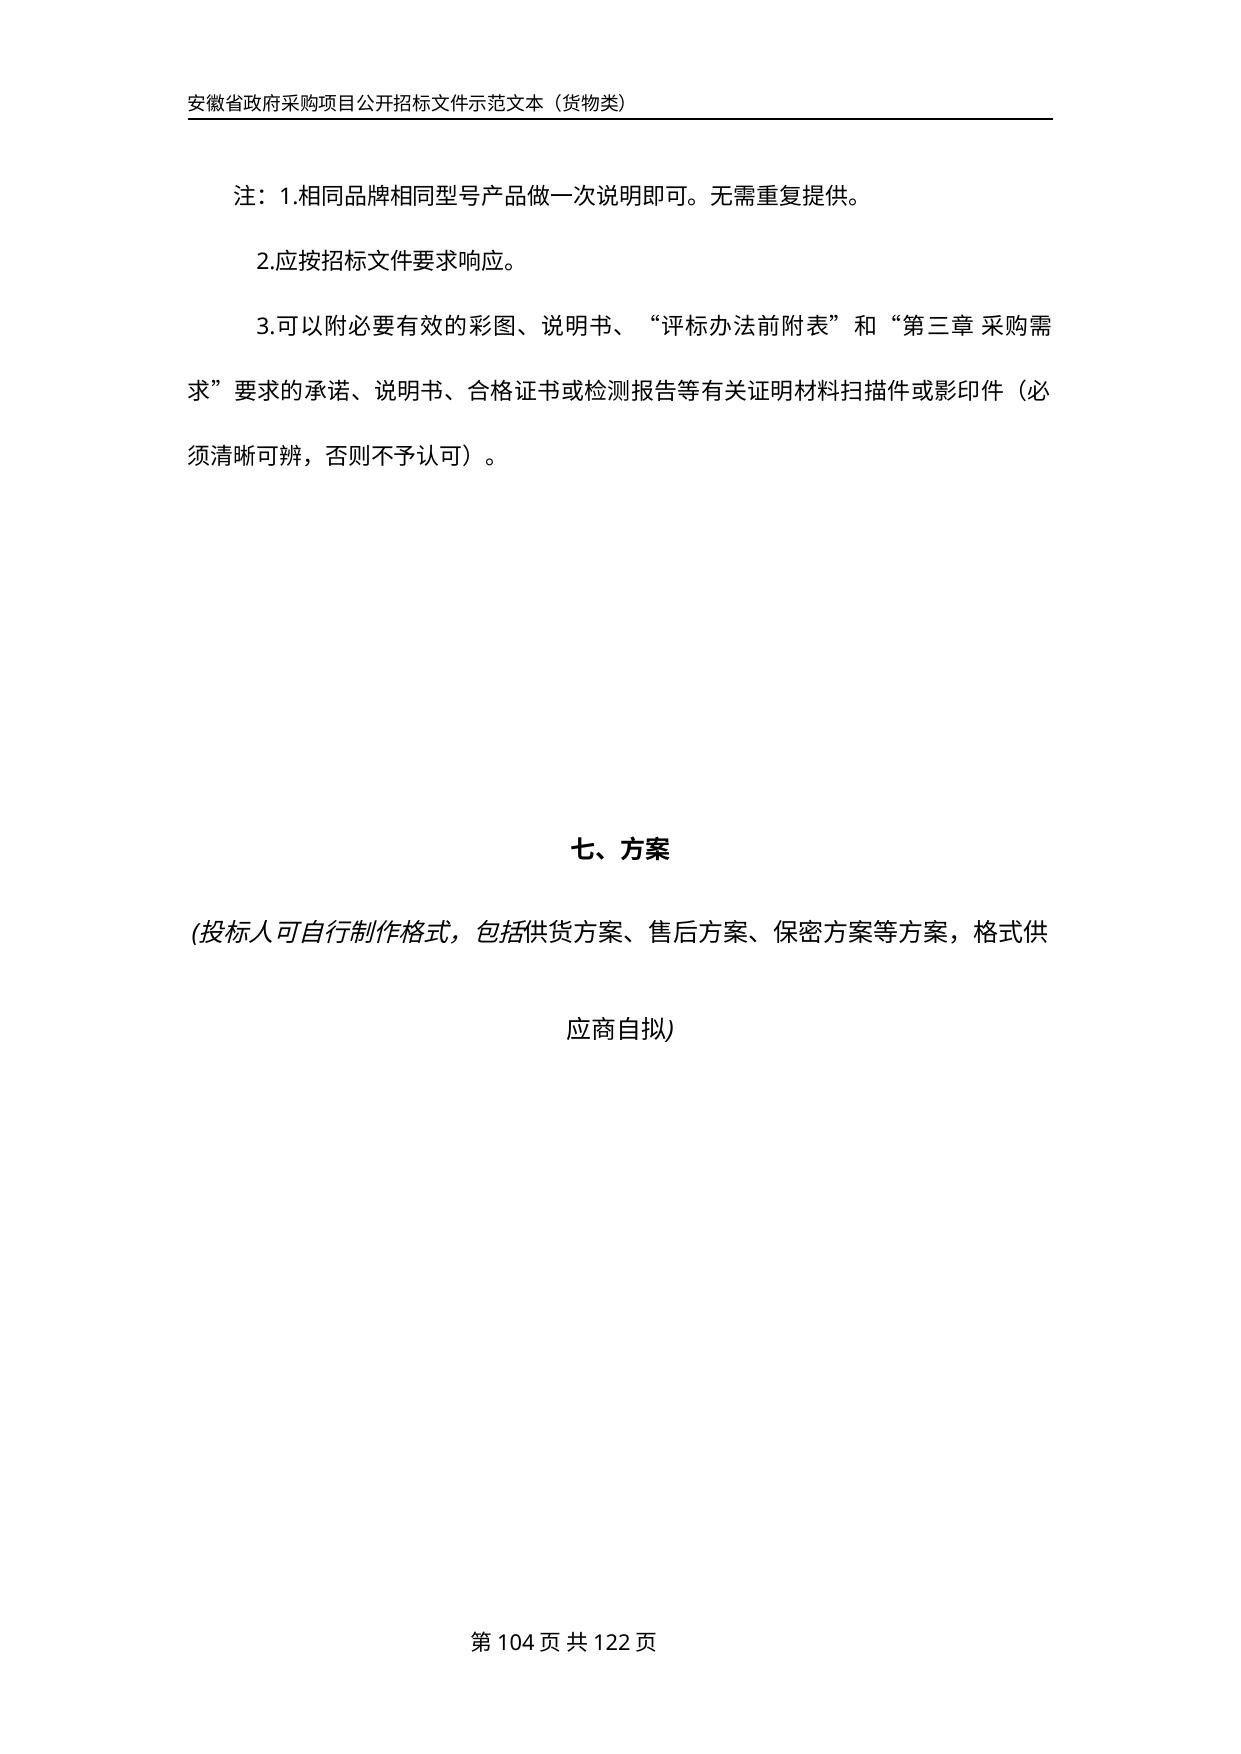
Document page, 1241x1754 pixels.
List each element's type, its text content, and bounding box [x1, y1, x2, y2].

text (投标人可自行制作格式，包括供货方案、售后方案、保密方案等方案，格式供应商自拟) [187, 898, 1053, 1061]
text 2.应按招标文件要求响应。 [187, 227, 1053, 292]
text 3.可以附必要有效的彩图、说明书、“评标办法前附表”和“第三章 采购需求”要求的承诺、说明书、合格证书或检测报告等有关证明材料扫描件或影印件（必须清晰可辨，否则不予认可）。 [187, 292, 1053, 487]
text 七、方案 [187, 815, 1053, 880]
text 注：1.相同品牌相同型号产品做一次说明即可。无需重复提供。 [187, 162, 1053, 227]
